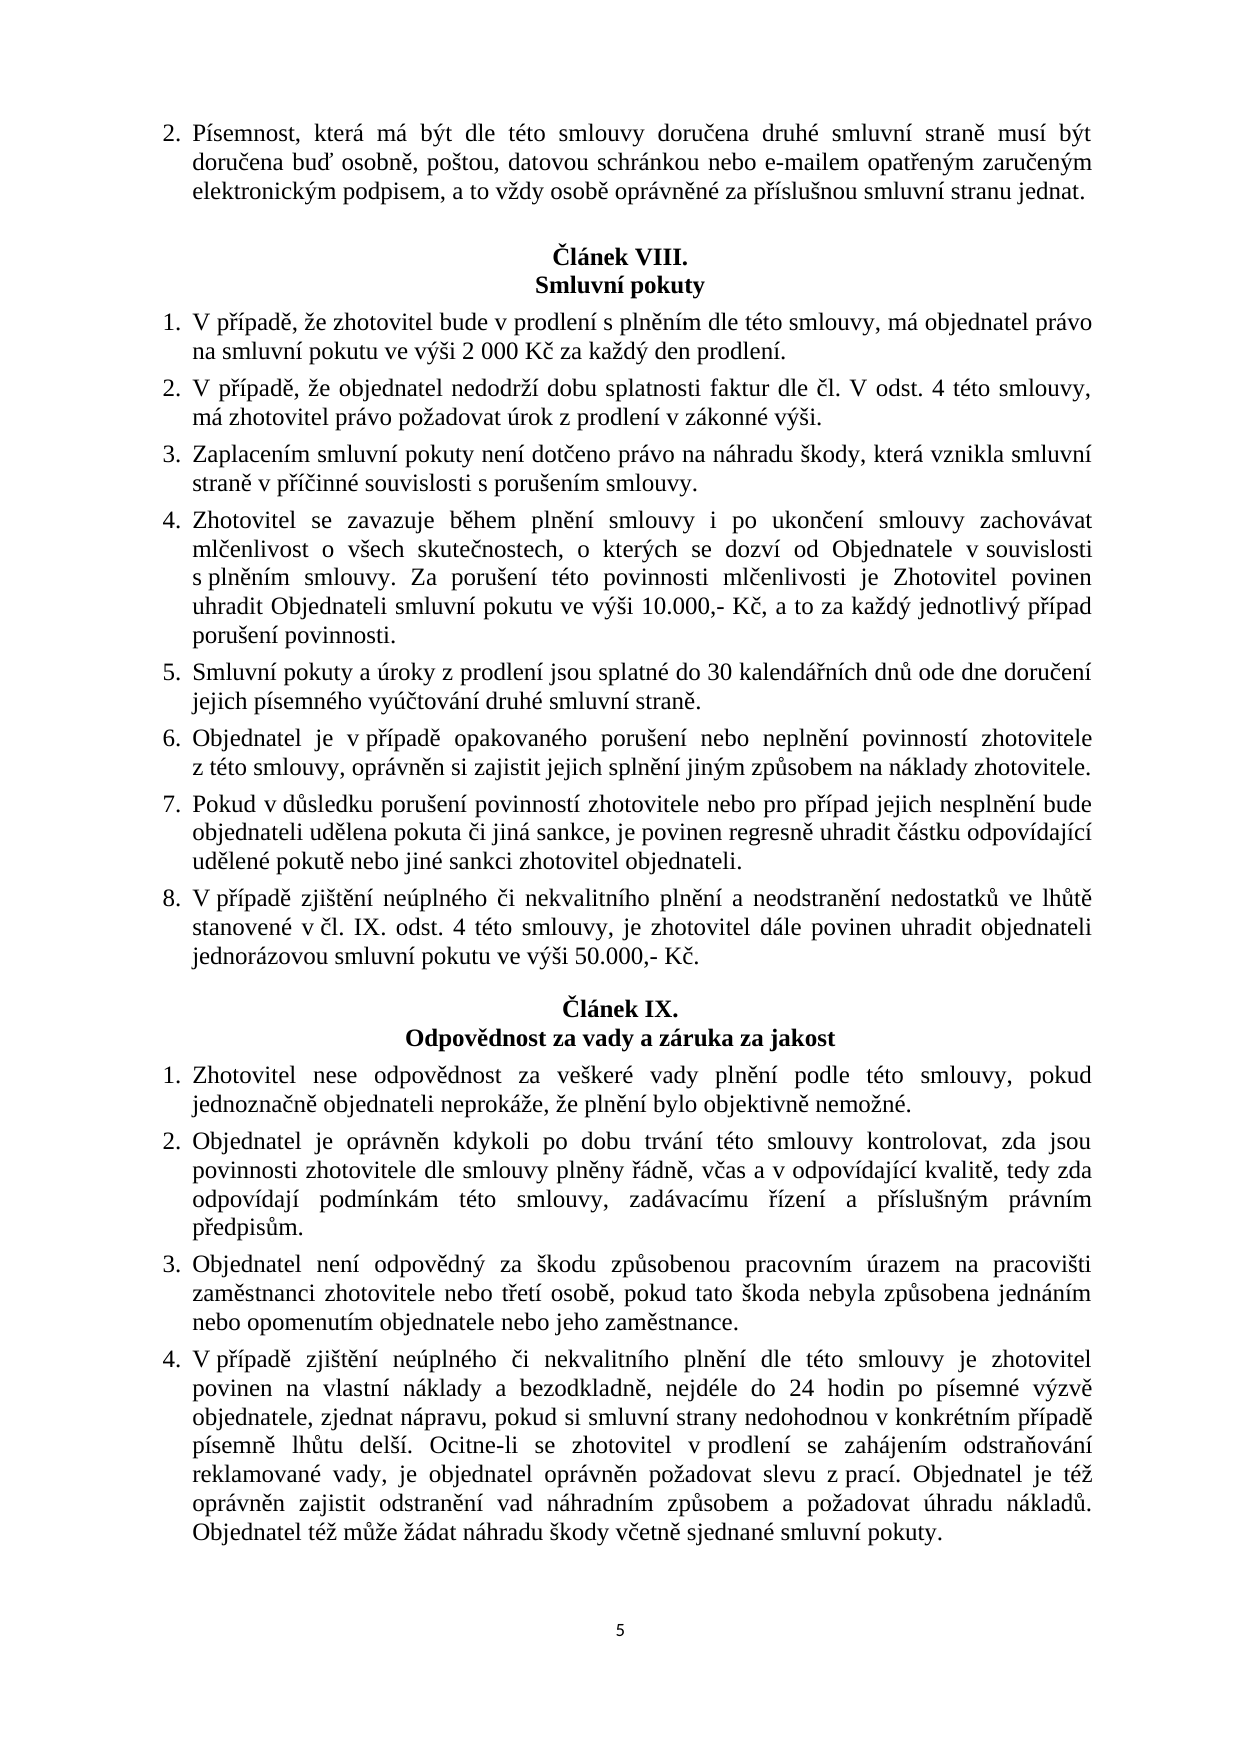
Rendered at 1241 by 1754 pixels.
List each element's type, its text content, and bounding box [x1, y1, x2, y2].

list Smluvní pokuty a úroky z prodlení jsou splatné do 30 kalendářních dnů ode dne doručení jejich písemného vyúčtování druhé smluvní straně. [162, 657, 1093, 714]
list Objednatel není odpovědný za škodu způsobenou pracovním úrazem na pracovišti zaměstnanci zhotovitele nebo třetí osobě, pokud tato škoda nebyla způsobena jednáním nebo opomenutím objednatele nebo jeho zaměstnance. [162, 1249, 1093, 1336]
list V případě zjištění neúplného či nekvalitního plnění dle této smlouvy je zhotovitel povinen na vlastní náklady a bezodkladně, nejdéle do 24 hodin po písemné výzvě objednatele, zjednat nápravu, pokud si smluvní strany nedohodnou v konkrétním případě písemně lhůtu delší. Ocitne-li se zhotovitel v prodlení se zahájením odstraňování reklamované vady, je objednatel oprávněn požadovat slevu z prací. Objednatel je též oprávněn zajistit odstranění vad náhradním způsobem a požadovat úhradu nákladů. Objednatel též může žádat náhradu škody včetně sjednané smluvní pokuty. [162, 1344, 1093, 1545]
text Smluvní pokuty [148, 270, 1093, 299]
text Odpovědnost za vady a záruka za jakost [148, 1023, 1093, 1052]
text Článek VIII. [148, 242, 1093, 270]
list Objednatel je v případě opakovaného porušení nebo neplnění povinností zhotovitele z této smlouvy, oprávněn si zajistit jejich splnění jiným způsobem na náklady zhotovitele. [162, 723, 1093, 780]
list V případě zjištění neúplného či nekvalitního plnění a neodstranění nedostatků ve lhůtě stanovené v čl. IX. odst. 4 této smlouvy, je zhotovitel dále povinen uhradit objednateli jednorázovou smluvní pokutu ve výši 50.000,- Kč. [162, 883, 1093, 969]
list Písemnost, která má být dle této smlouvy doručena druhé smluvní straně musí být doručena buď osobně, poštou, datovou schránkou nebo e-mailem opatřeným zaručeným elektronickým podpisem, a to vždy osobě oprávněné za příslušnou smluvní stranu jednat. [162, 118, 1093, 204]
list Pokud v důsledku porušení povinností zhotovitele nebo pro případ jejich nesplnění bude objednateli udělena pokuta či jiná sankce, je povinen regresně uhradit částku odpovídající udělené pokutě nebo jiné sankci zhotovitel objednateli. [162, 789, 1093, 875]
list Zhotovitel nese odpovědnost za veškeré vady plnění podle této smlouvy, pokud jednoznačně objednateli neprokáže, že plnění bylo objektivně nemožné. [162, 1060, 1093, 1118]
list Zaplacením smluvní pokuty není dotčeno právo na náhradu škody, která vznikla smluvní straně v příčinné souvislosti s porušením smlouvy. [162, 439, 1093, 497]
list V případě, že objednatel nedodrží dobu splatnosti faktur dle čl. V odst. 4 této smlouvy, má zhotovitel právo požadovat úrok z prodlení v zákonné výši. [162, 373, 1093, 431]
text Článek IX. [148, 994, 1093, 1023]
list Zhotovitel se zavazuje během plnění smlouvy i po ukončení smlouvy zachovávat mlčenlivost o všech skutečnostech, o kterých se dozví od Objednatele v souvislosti s plněním smlouvy. Za porušení této povinnosti mlčenlivosti je Zhotovitel povinen uhradit Objednateli smluvní pokutu ve výši 10.000,- Kč, a to za každý jednotlivý případ porušení povinnosti. [162, 505, 1093, 649]
list Objednatel je oprávněn kdykoli po dobu trvání této smlouvy kontrolovat, zda jsou povinnosti zhotovitele dle smlouvy plněny řádně, včas a v odpovídající kvalitě, tedy zda odpovídají podmínkám této smlouvy, zadávacímu řízení a příslušným právním předpisům. [162, 1126, 1093, 1241]
list V případě, že zhotovitel bude v prodlení s plněním dle této smlouvy, má objednatel právo na smluvní pokutu ve výši 2 000 Kč za každý den prodlení. [162, 307, 1093, 365]
